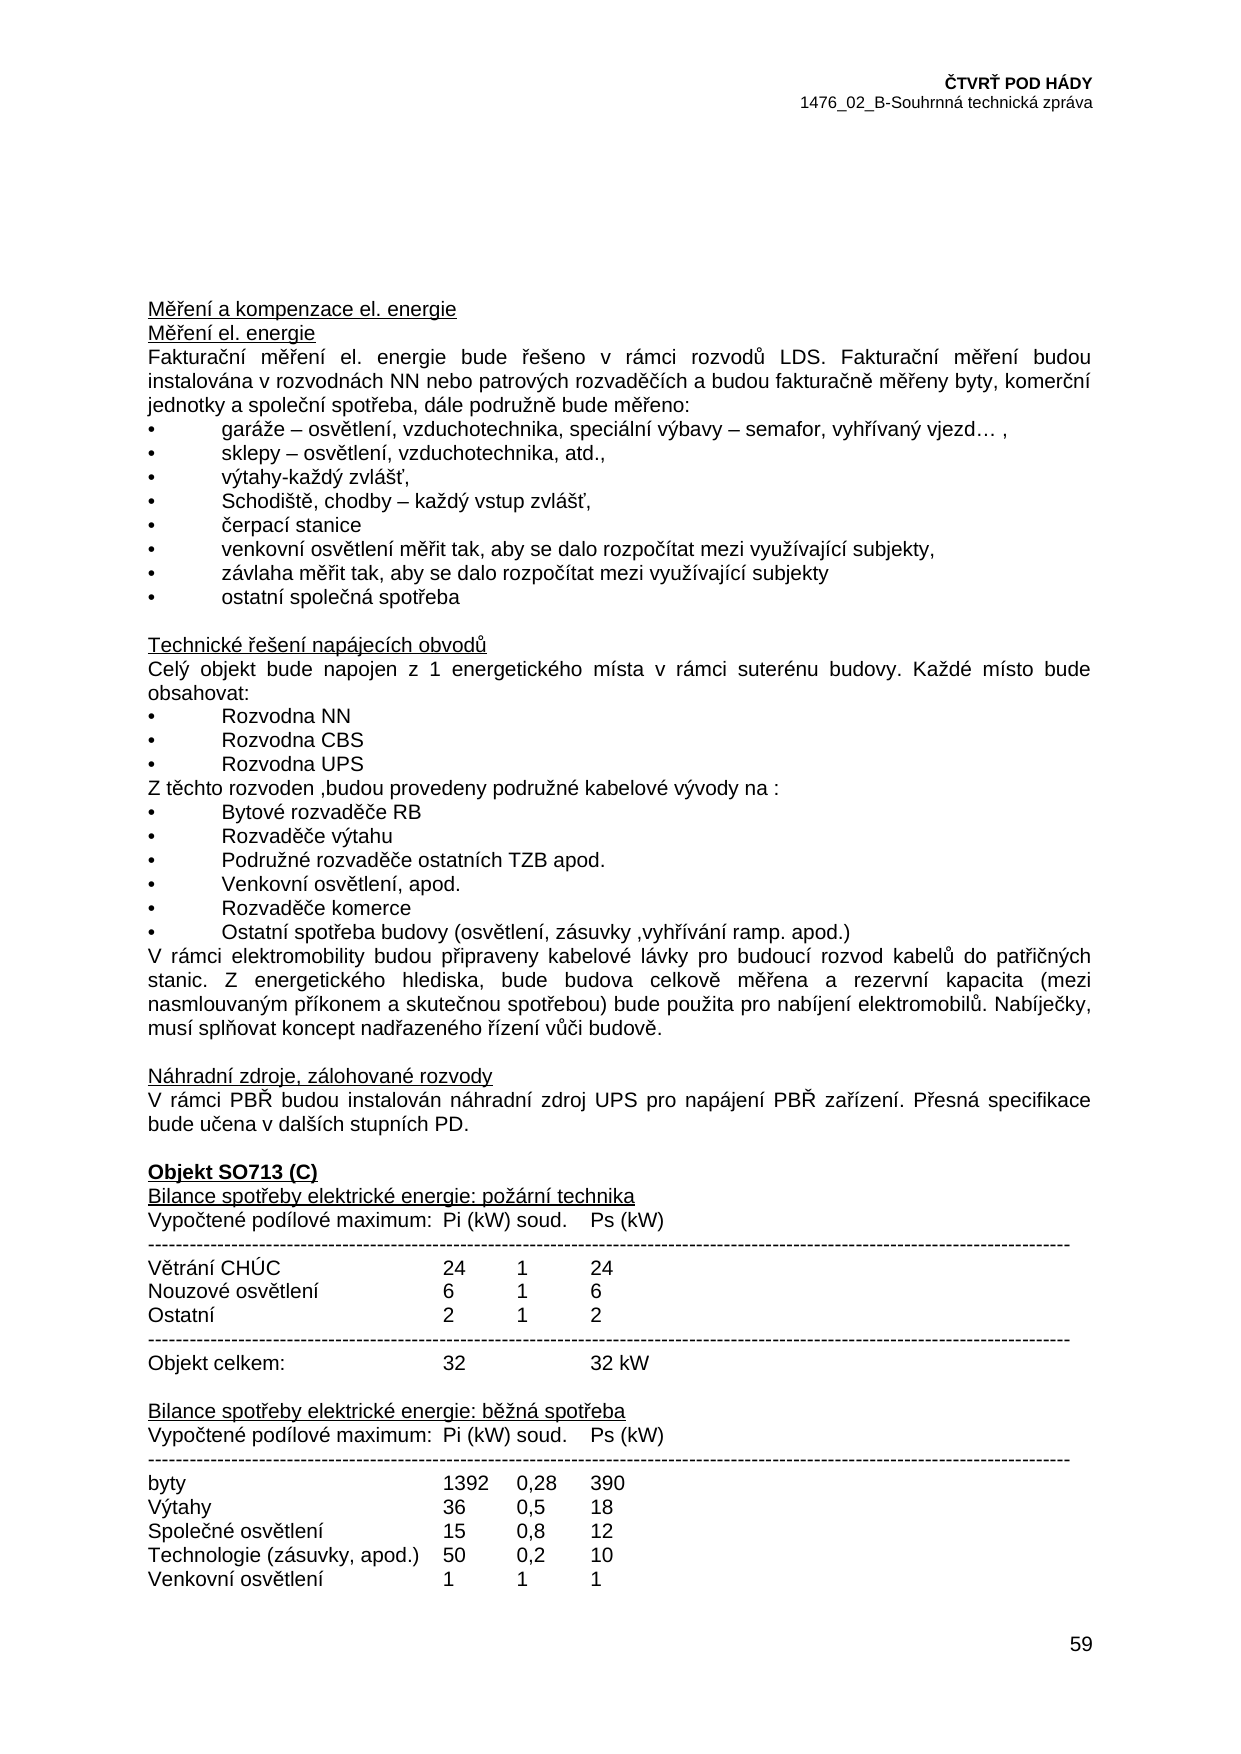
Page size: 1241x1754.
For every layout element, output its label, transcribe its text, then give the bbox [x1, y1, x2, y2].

text • venkovní osvětlení měřit tak, aby se dalo rozpočítat mezi využívající subjekty, [148, 537, 1093, 561]
text • Podružné rozvaděče ostatních TZB apod. [148, 848, 1093, 872]
text • ostatní společná spotřeba [148, 584, 1093, 608]
text • garáže – osvětlení, vzduchotechnika, speciální výbavy – semafor, vyhřívaný vjezd… , [148, 417, 1093, 441]
text Nouzové osvětlení 6 1 6 [148, 1279, 1093, 1303]
text Výtahy 36 0,5 18 [148, 1495, 1093, 1519]
text Větrání CHÚC 24 1 24 [148, 1255, 1093, 1279]
text Vypočtené podílové maximum: Pi (kW) soud. Ps (kW) [148, 1207, 1093, 1231]
text Objekt SO713 (C) [148, 1159, 1093, 1183]
text • Schodiště, chodby – každý vstup zvlášť, [148, 489, 1093, 513]
text • Rozvodna CBS [148, 728, 1093, 752]
text • výtahy-každý zvlášť, [148, 465, 1093, 489]
text • Bytové rozvaděče RB [148, 800, 1093, 824]
text • Rozvodna NN [148, 704, 1093, 728]
text Měření a kompenzace el. energie [148, 297, 1093, 321]
text Bilance spotřeby elektrické energie: běžná spotřeba [148, 1399, 1093, 1423]
text byty 1392 0,28 390 [148, 1471, 1093, 1495]
text Ostatní 2 1 2 [148, 1303, 1093, 1327]
text Technologie (zásuvky, apod.) 50 0,2 10 [148, 1543, 1093, 1567]
text Z těchto rozvoden ,budou provedeny podružné kabelové vývody na : [148, 776, 1093, 800]
text • Rozvaděče výtahu [148, 824, 1093, 848]
text Fakturační měření el. energie bude řešeno v rámci rozvodů LDS. Fakturační měření budou instalována v rozvodnách NN nebo patrových rozvaděčích a budou fakturačně měřeny byty, komerční jednotky a společní spotřeba, dále podružně bude měřeno: [148, 345, 1093, 417]
text • sklepy – osvětlení, vzduchotechnika, atd., [148, 441, 1093, 465]
text Měření el. energie [148, 321, 1093, 345]
text ------------------------------------------------------------------------------------------------------------------------------------- [148, 1327, 1093, 1351]
text • čerpací stanice [148, 513, 1093, 537]
text V rámci PBŘ budou instalován náhradní zdroj UPS pro napájení PBŘ zařízení. Přesná specifikace bude učena v dalších stupních PD. [148, 1088, 1093, 1136]
text • Rozvodna UPS [148, 752, 1093, 776]
text Venkovní osvětlení 1 1 1 [148, 1567, 1093, 1591]
text • Venkovní osvětlení, apod. [148, 872, 1093, 896]
text ------------------------------------------------------------------------------------------------------------------------------------- [148, 1231, 1093, 1255]
text • Rozvaděče komerce [148, 896, 1093, 920]
text Technické řešení napájecích obvodů [148, 632, 1093, 656]
text • závlaha měřit tak, aby se dalo rozpočítat mezi využívající subjekty [148, 561, 1093, 584]
text V rámci elektromobility budou připraveny kabelové lávky pro budoucí rozvod kabelů do patřičných stanic. Z energetického hlediska, bude budova celkově měřena a rezervní kapacita (mezi nasmlouvaným příkonem a skutečnou spotřebou) bude použita pro nabíjení elektromobilů. Nabíječky, musí splňovat koncept nadřazeného řízení vůči budově. [148, 944, 1093, 1040]
text Bilance spotřeby elektrické energie: požární technika [148, 1183, 1093, 1207]
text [148, 1447, 1093, 1471]
text Celý objekt bude napojen z 1 energetického místa v rámci suterénu budovy. Každé místo bude obsahovat: [148, 656, 1093, 704]
text • Ostatní spotřeba budovy (osvětlení, zásuvky ,vyhřívání ramp. apod.) [148, 920, 1093, 944]
text Objekt celkem: 32 32 kW [148, 1351, 1093, 1375]
text Společné osvětlení 15 0,8 12 [148, 1519, 1093, 1543]
text Vypočtené podílové maximum: Pi (kW) soud. Ps (kW) [148, 1423, 1093, 1447]
text Náhradní zdroje, zálohované rozvody [148, 1064, 1093, 1088]
